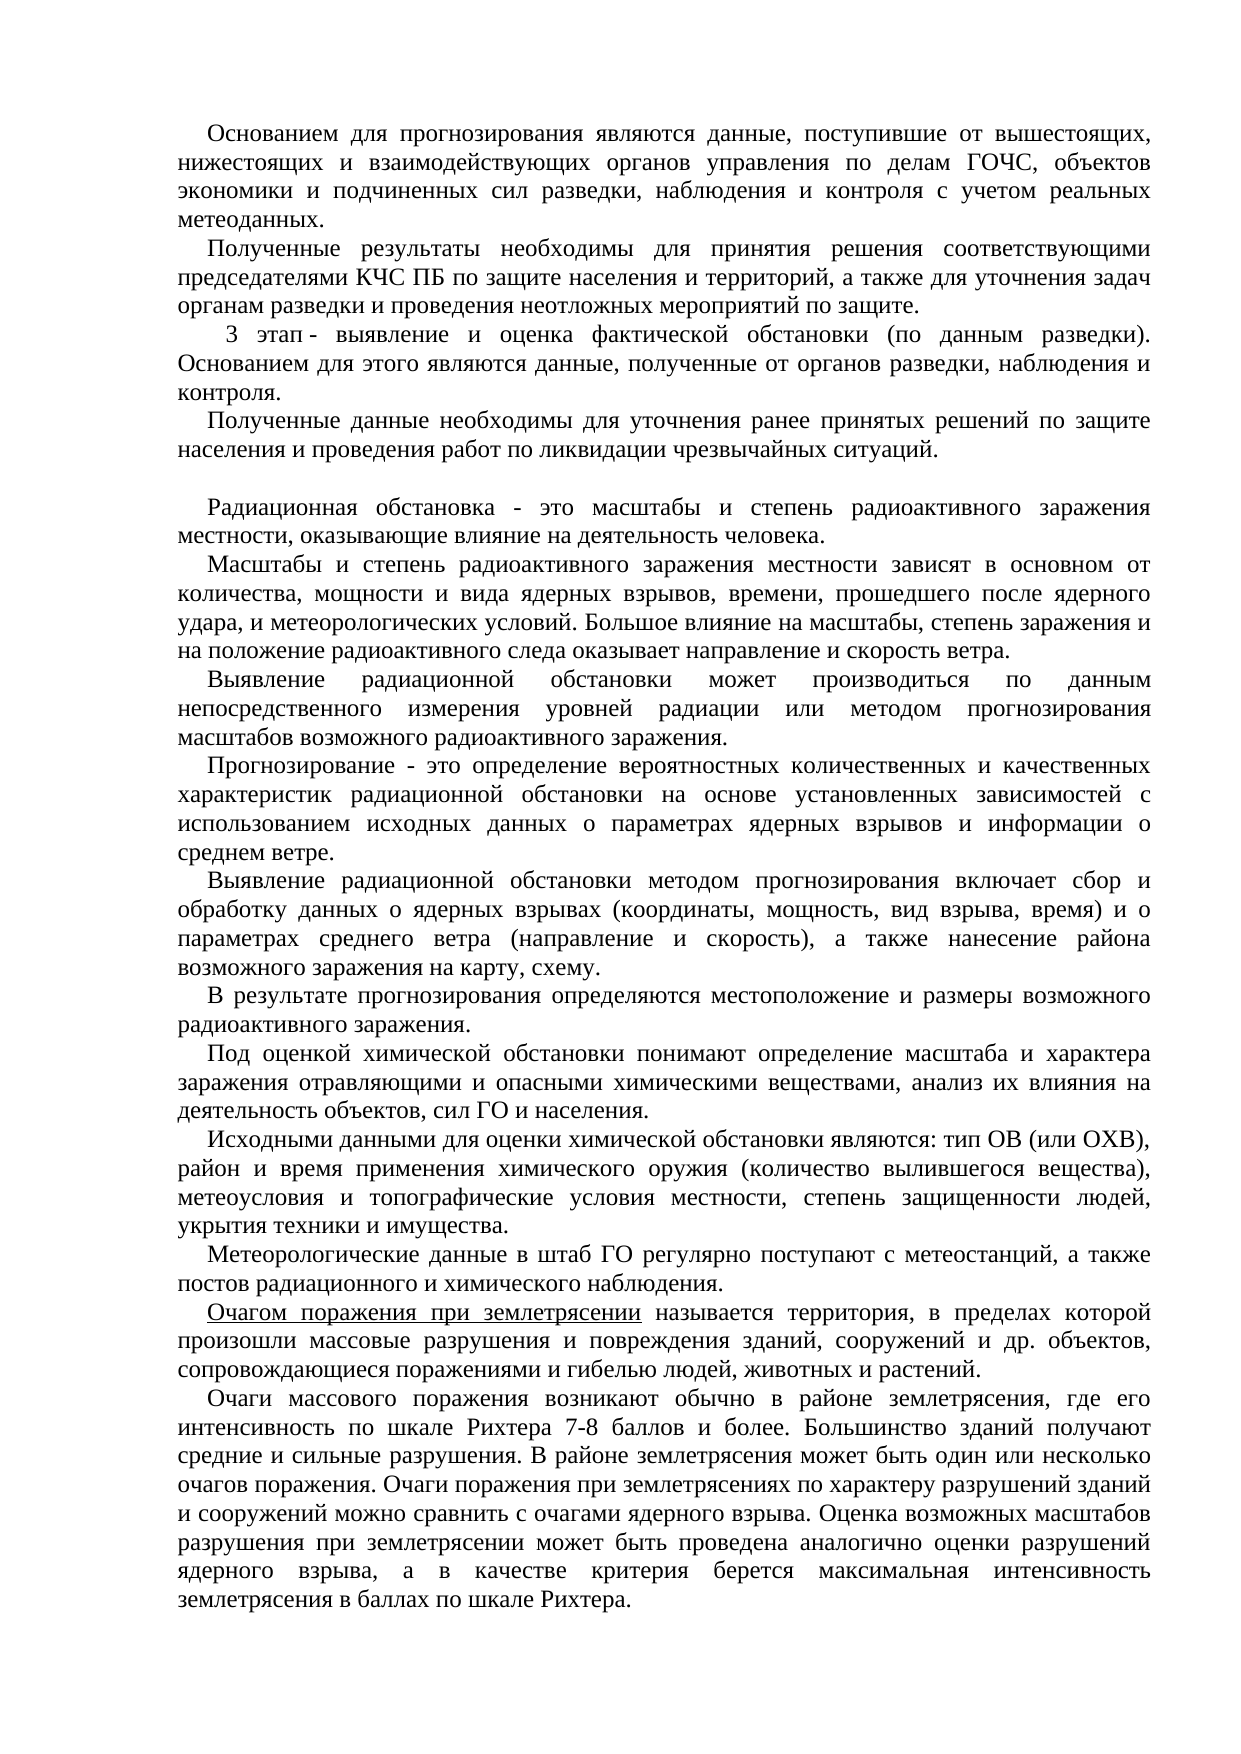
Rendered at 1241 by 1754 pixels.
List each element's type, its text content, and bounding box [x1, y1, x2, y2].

text Масштабы и степень радиоактивного заражения местности зависят в основном от количества, мощности и вида ядерных взрывов, времени, прошедшего после ядерного удара, и метеорологических условий. Большое влияние на масштабы, степень заражения и на положение радиоактивного следа оказывает направление и скорость ветра. [177, 549, 1152, 664]
text Полученные данные необходимы для уточнения ранее принятых решений по защите населения и проведения работ по ликвидации чрезвычайных ситуаций. [177, 406, 1152, 463]
text Прогнозирование - это определение вероятностных количественных и качественных характеристик радиационной обстановки на основе установленных зависимостей с использованием исходных данных о параметрах ядерных взрывов и информации о среднем ветре. [177, 751, 1152, 866]
text Очагом поражения при землетрясении называется территория, в пределах которой произошли массовые разрушения и повреждения зданий, сооружений и др. объектов, сопровождающиеся поражениями и гибелью людей, животных и растений. [177, 1297, 1152, 1383]
text Выявление радиационной обстановки методом прогнозирования включает сбор и обработку данных о ядерных взрывах (координаты, мощность, вид взрыва, время) и о параметрах среднего ветра (направление и скорость), а также нанесение района возможного заражения на карту, схему. [177, 866, 1152, 981]
text Полученные результаты необходимы для принятия решения соответствующими председателями КЧС ПБ по защите населения и территорий, а также для уточнения задач органам разведки и проведения неотложных мероприятий по защите. [177, 233, 1152, 319]
text Метеорологические данные в штаб ГО регулярно поступают с метеостанций, а также постов радиационного и химического наблюдения. [177, 1239, 1152, 1297]
text Очаги массового поражения возникают обычно в районе землетрясения, где его интенсивность по шкале Рихтера 7-8 баллов и более. Большинство зданий получают средние и сильные разрушения. В районе землетрясения может быть один или несколько очагов поражения. Очаги поражения при землетрясениях по характеру разрушений зданий и сооружений можно сравнить с очагами ядерного взрыва. Оценка возможных масштабов разрушения при землетрясении может быть проведена аналогично оценки разрушений ядерного взрыва, а в качестве критерия берется максимальная интенсивность землетрясения в баллах по шкале Рихтера. [177, 1383, 1152, 1613]
text В результате прогнозирования определяются местоположение и размеры возможного радиоактивного заражения. [177, 981, 1152, 1038]
text Основанием для прогнозирования являются данные, поступившие от вышестоящих, нижестоящих и взаимодействующих органов управления по делам ГОЧС, объектов экономики и подчиненных сил разведки, наблюдения и контроля с учетом реальных метеоданных. [177, 118, 1152, 233]
text Радиационная обстановка - это масштабы и степень радиоактивного заражения местности, оказывающие влияние на деятельность человека. [177, 492, 1152, 549]
text Выявление радиационной обстановки может производиться по данным непосредственного измерения уровней радиации или методом прогнозирования масштабов возможного радиоактивного заражения. [177, 664, 1152, 751]
text Исходными данными для оценки химической обстановки являются: тип ОВ (или ОХВ), район и время применения химического оружия (количество вылившегося вещества), метеоусловия и топографические условия местности, степень защищенности людей, укрытия техники и имущества. [177, 1124, 1152, 1239]
text Под оценкой химической обстановки понимают определение масштаба и характера заражения отравляющими и опасными химическими веществами, анализ их влияния на деятельность объектов, сил ГО и населения. [177, 1038, 1152, 1124]
text 3 этап - выявление и оценка фактической обстановки (по данным разведки). Основанием для этого являются данные, полученные от органов разведки, наблюдения и контроля. [177, 319, 1152, 406]
